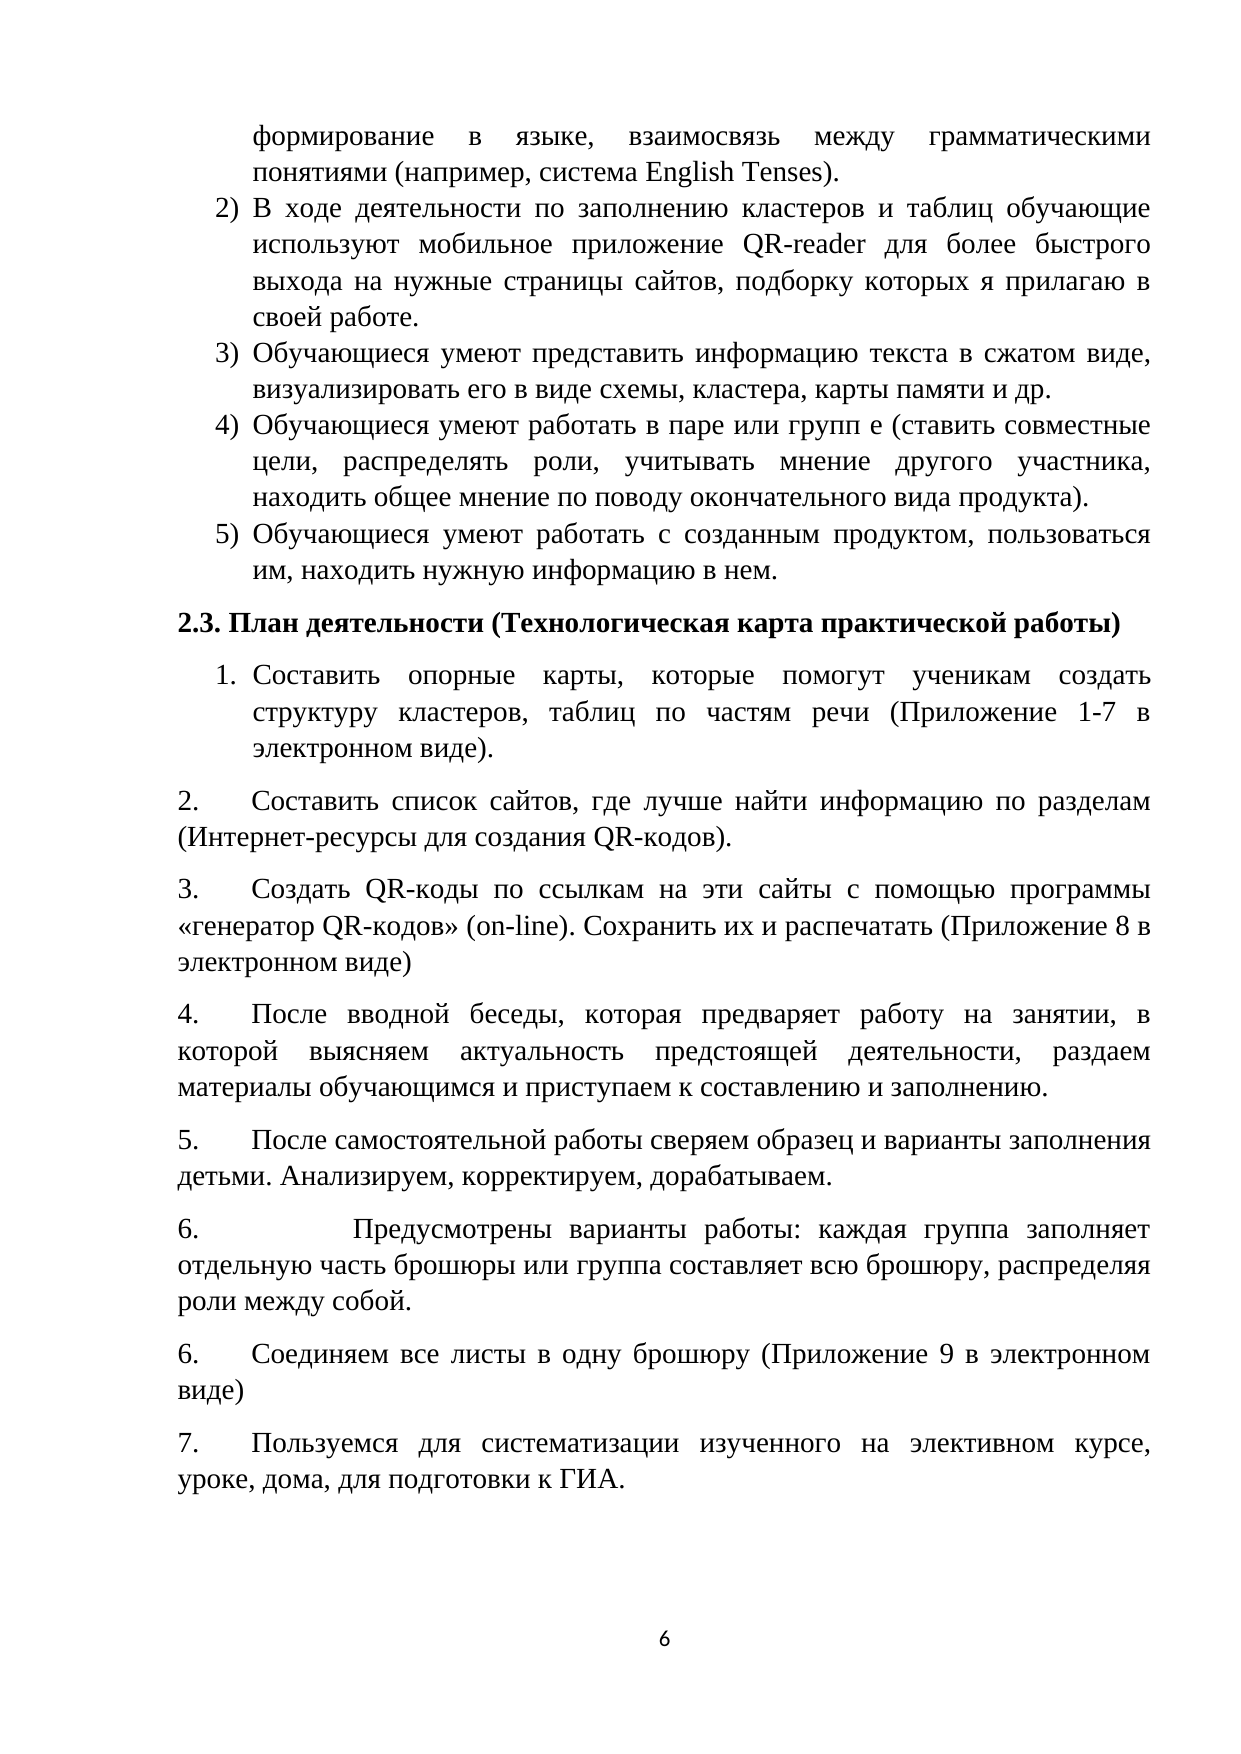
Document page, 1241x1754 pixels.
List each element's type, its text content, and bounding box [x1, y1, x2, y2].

text 7. Пользуемся для систематизации изученного на элективном курсе, уроке, дома, для подготовки к ГИА. [177, 1425, 1152, 1494]
list Обучающиеся умеют представить информацию текста в сжатом виде, визуализировать его в виде схемы, кластера, карты памяти и др. [215, 335, 1152, 405]
text 6. Соединяем все листы в одну брошюру (Приложение 9 в электронном виде) [177, 1336, 1152, 1406]
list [215, 118, 1152, 188]
list Составить опорные карты, которые помогут ученикам создать структуру кластеров, таблиц по частям речи (Приложение 1-7 в электронном виде). [215, 657, 1152, 763]
text 3. Создать QR-коды по ссылкам на эти сайты с помощью программы «генератор QR-кодов» (on-line). Сохранить их и распечатать (Приложение 8 в электронном виде) [177, 872, 1152, 977]
text 5. После самостоятельной работы сверяем образец и варианты заполнения детьми. Анализируем, корректируем, дорабатываем. [177, 1122, 1152, 1191]
list В ходе деятельности по заполнению кластеров и таблиц обучающие используют мобильное приложение QR-reader для более быстрого выхода на нужные страницы сайтов, подборку которых я прилагаю в своей работе. [215, 190, 1152, 332]
text 2.3. План деятельности (Технологическая карта практической работы) [177, 605, 1152, 638]
text 2. Составить список сайтов, где лучше найти информацию по разделам (Интернет-ресурсы для создания QR-кодов). [177, 783, 1152, 852]
text 4. После вводной беседы, которая предваряет работу на занятии, в которой выясняем актуальность предстоящей деятельности, раздаем материалы обучающимся и приступаем к составлению и заполнению. [177, 997, 1152, 1102]
list Обучающиеся умеют работать с созданным продуктом, пользоваться им, находить нужную информацию в нем. [215, 516, 1152, 585]
list Обучающиеся умеют работать в паре или групп е (ставить совместные цели, распределять роли, учитывать мнение другого участника, находить общее мнение по поводу окончательного вида продукта). [215, 407, 1152, 513]
text 6. Предусмотрены варианты работы: каждая группа заполняет отдельную часть брошюры или группа составляет всю брошюру, распределяя роли между собой. [177, 1211, 1152, 1317]
